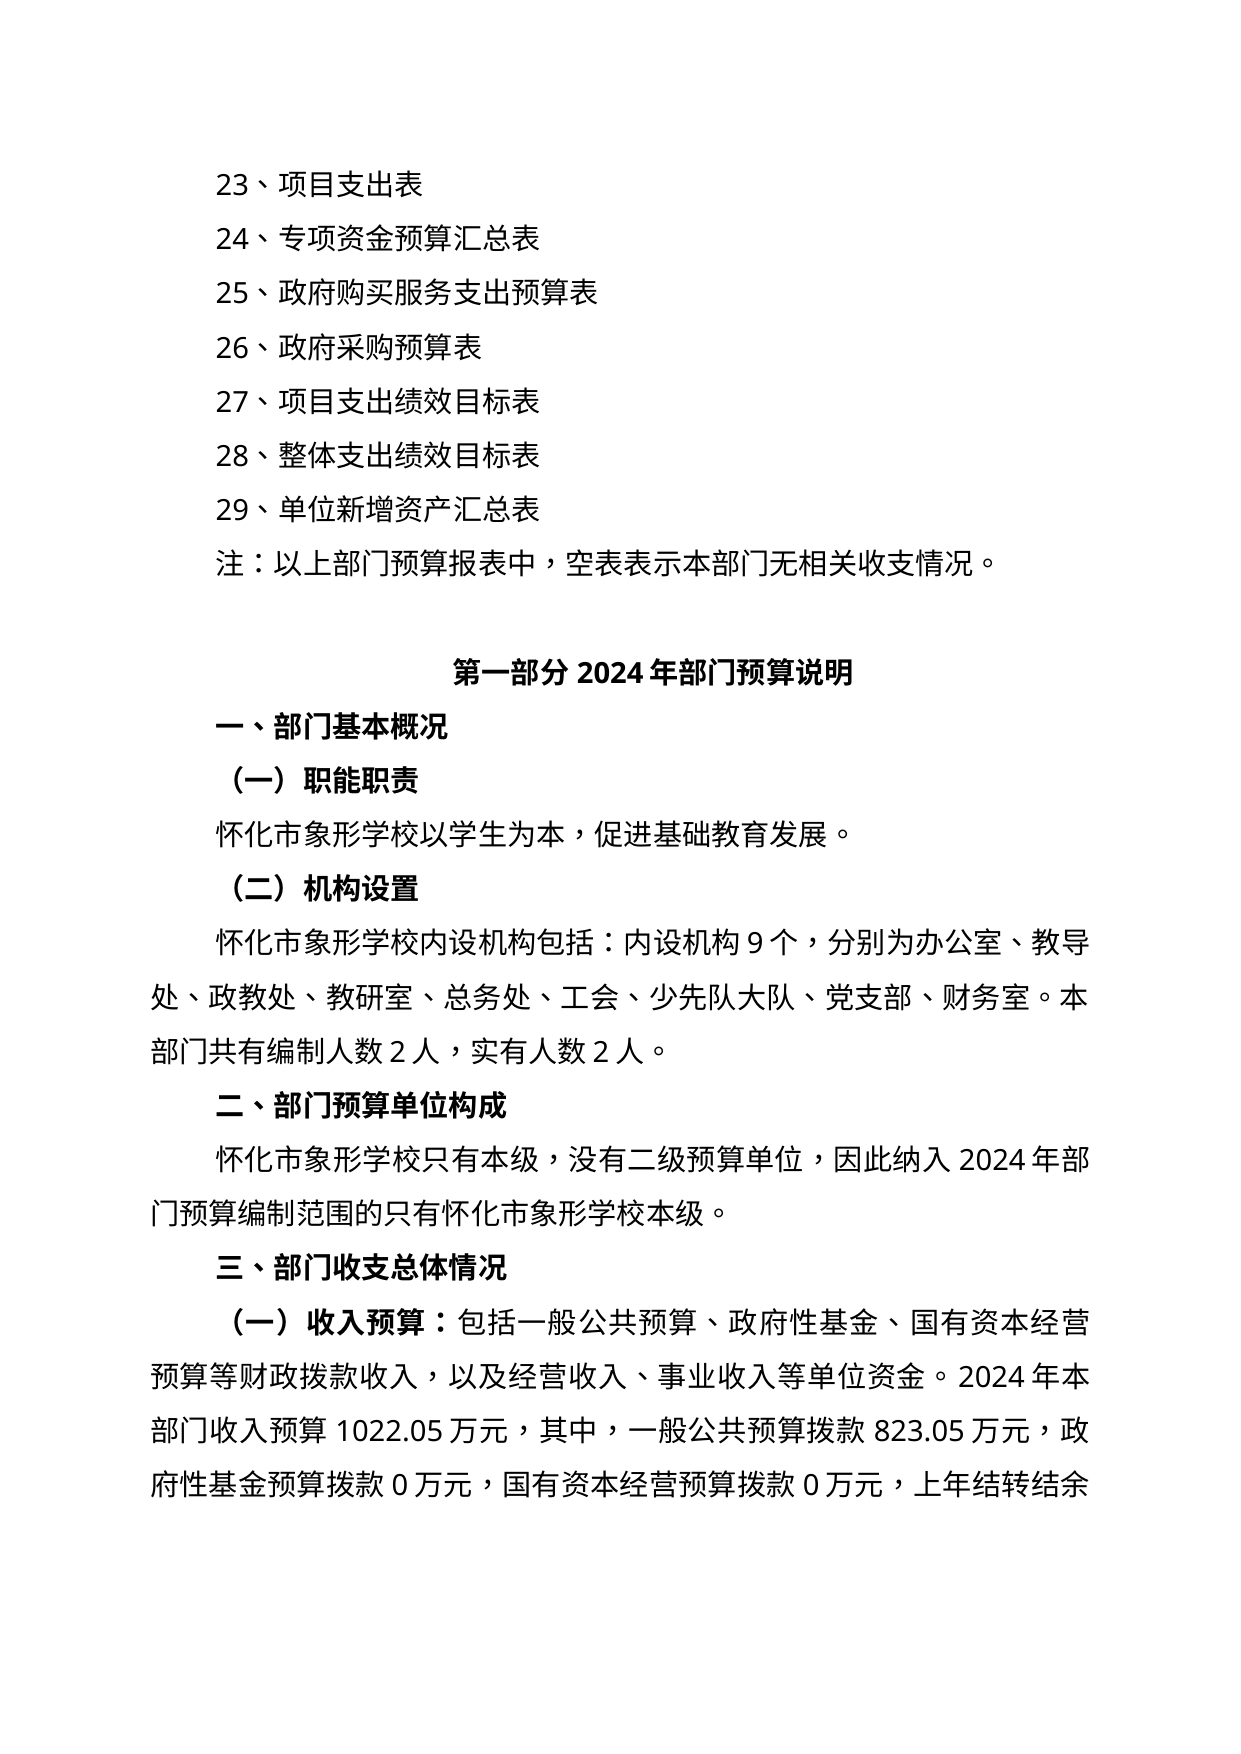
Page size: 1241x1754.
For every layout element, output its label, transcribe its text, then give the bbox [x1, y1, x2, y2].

text 怀化市象形学校内设机构包括：内设机构9个，分别为办公室、教导处、政教处、教研室、总务处、工会、少先队大队、党支部、财务室。本部门共有编制人数2人，实有人数2人。 [150, 908, 1090, 1071]
text 29、单位新增资产汇总表 [150, 475, 1090, 529]
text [150, 1287, 1090, 1504]
text 27、项目支出绩效目标表 [150, 367, 1090, 421]
text 24、专项资金预算汇总表 [150, 204, 1090, 258]
text 注：以上部门预算报表中，空表表示本部门无相关收支情况。 [150, 529, 1090, 583]
text 25、政府购买服务支出预算表 [150, 258, 1090, 312]
text 26、政府采购预算表 [150, 312, 1090, 367]
text 怀化市象形学校以学生为本，促进基础教育发展。 [150, 800, 1090, 854]
text 一、部门基本概况 [150, 692, 1090, 746]
text 28、整体支出绩效目标表 [150, 421, 1090, 475]
text 怀化市象形学校只有本级，没有二级预算单位，因此纳入2024年部门预算编制范围的只有怀化市象形学校本级。 [150, 1125, 1090, 1233]
text 23、项目支出表 [150, 150, 1090, 204]
text 三、部门收支总体情况 [150, 1233, 1090, 1287]
text 二、部门预算单位构成 [150, 1071, 1090, 1125]
text 第一部分 2024年部门预算说明 [150, 637, 1090, 692]
text （一）职能职责 [150, 746, 1090, 800]
text （二）机构设置 [150, 854, 1090, 908]
